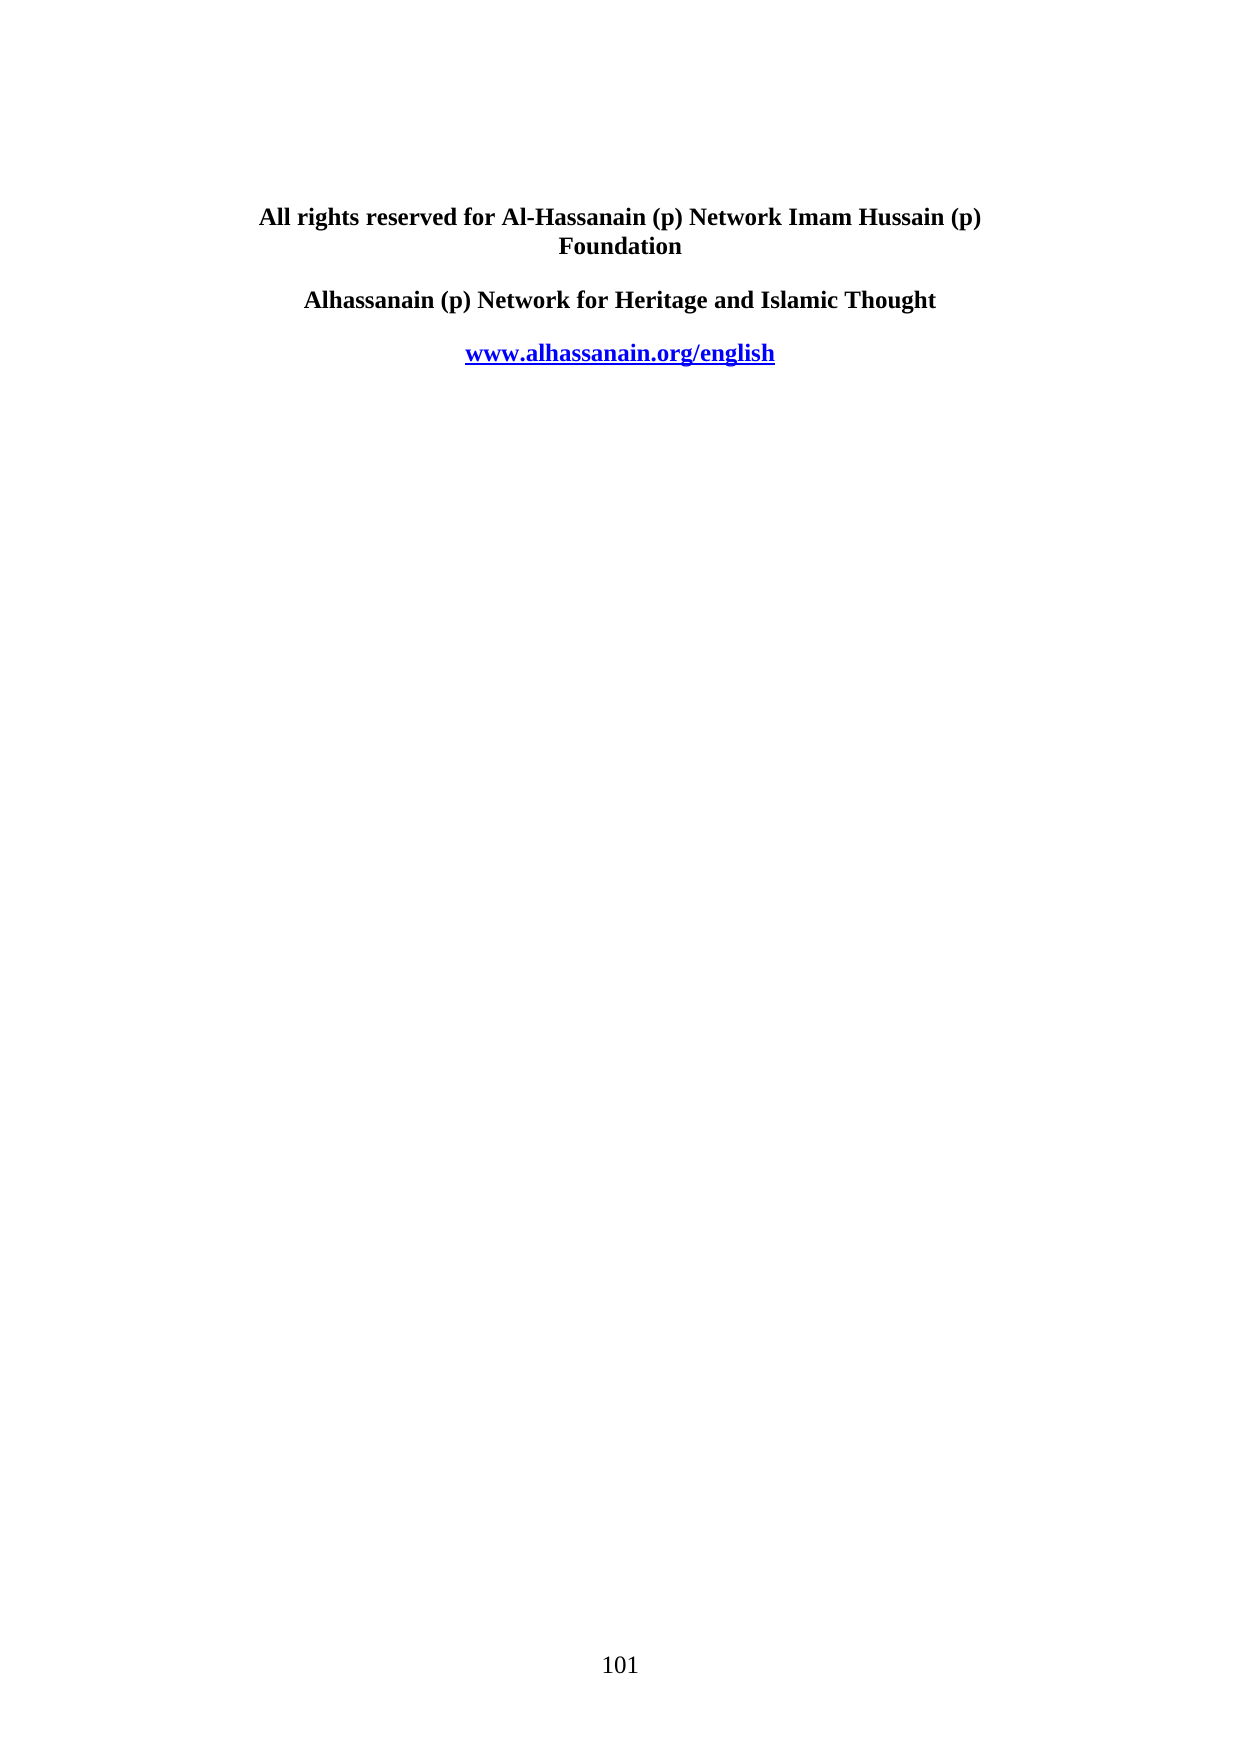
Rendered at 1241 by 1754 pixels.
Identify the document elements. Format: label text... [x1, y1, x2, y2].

text Alhassanain (p) Network for Heritage and Islamic Thought [236, 285, 1004, 313]
text www.alhassanain.org/english [236, 338, 1004, 367]
text All rights reserved for Al-Hassanain (p) Network Imam Hussain (p) Foundation [236, 202, 1004, 260]
